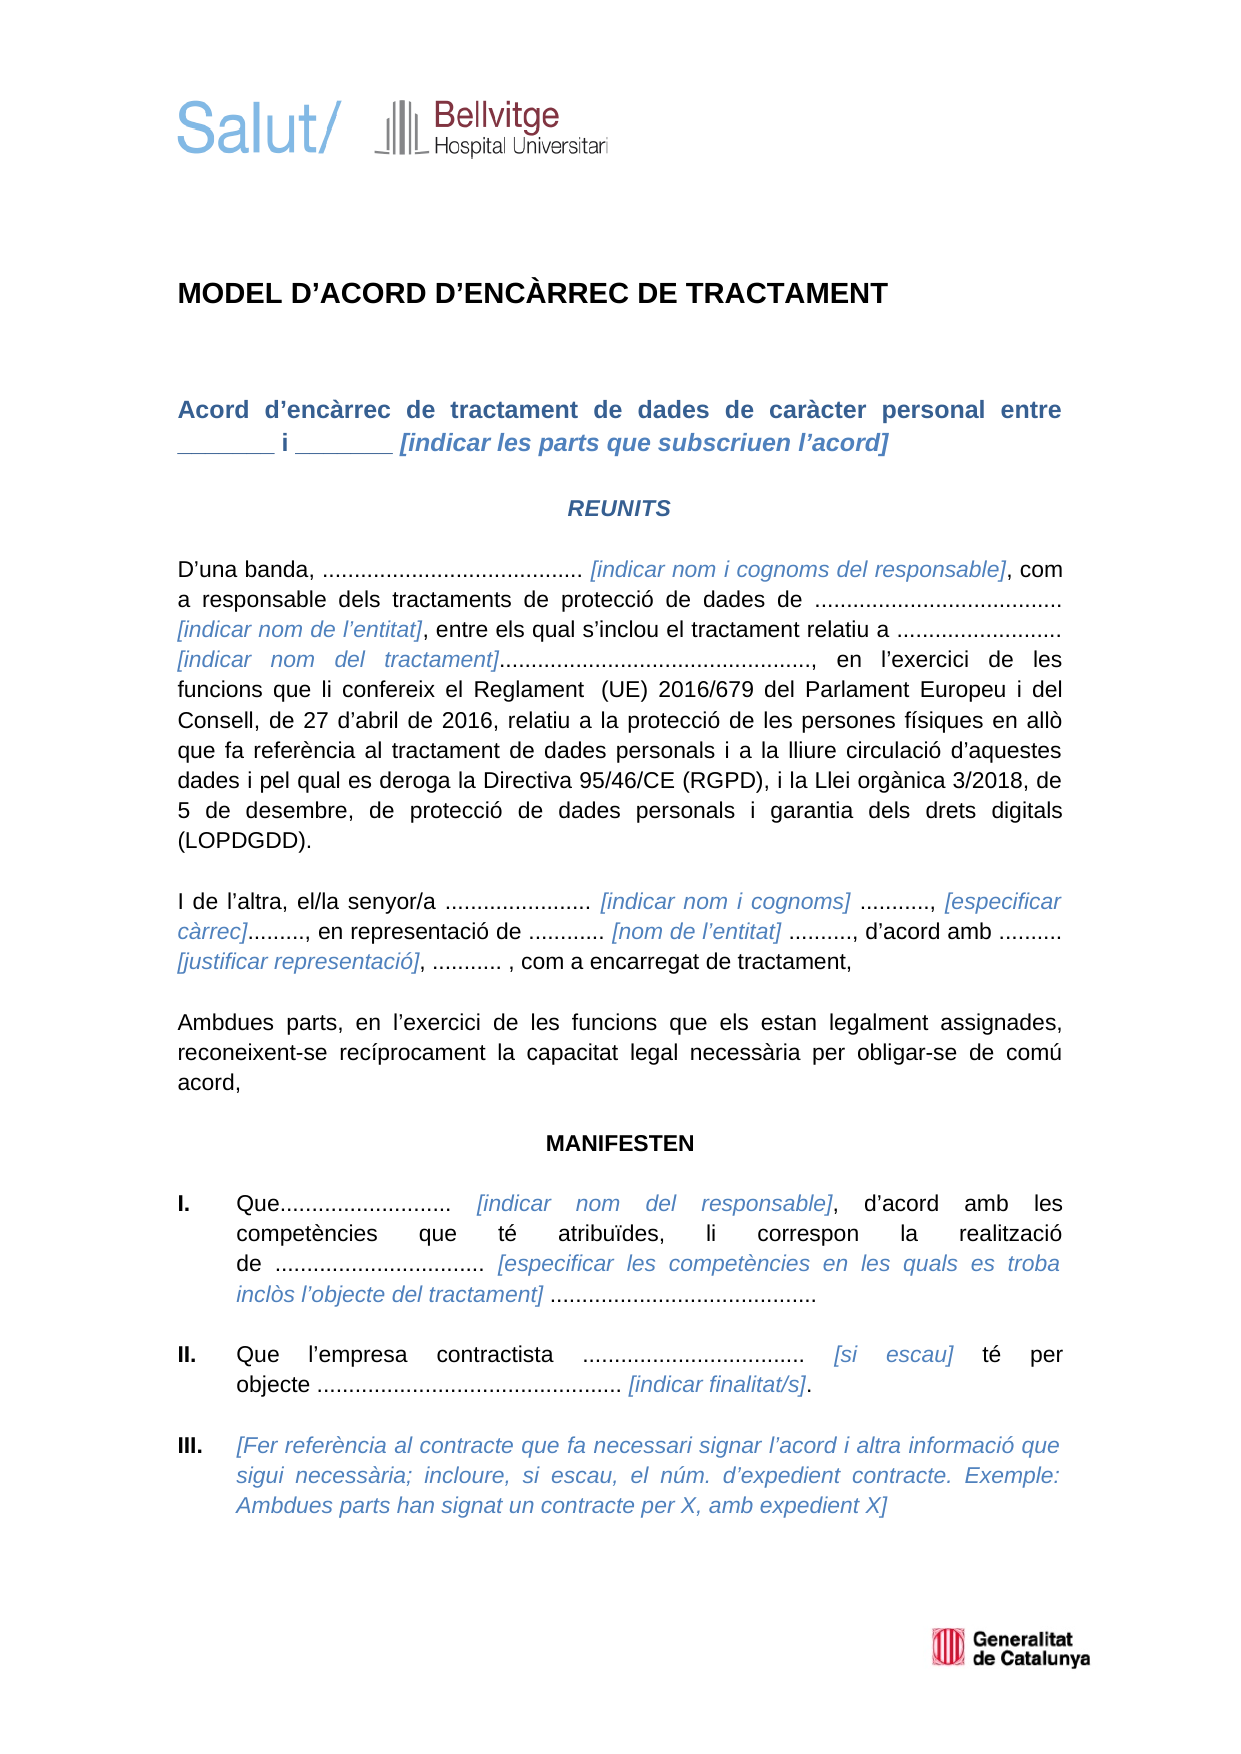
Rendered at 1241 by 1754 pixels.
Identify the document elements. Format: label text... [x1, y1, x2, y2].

text MANIFESTEN [177, 1129, 1063, 1156]
text I de l’altra, el/la senyor/a ....................... [indicar nom i cognoms] ..........., [especificar càrrec]........., en representació de ............ [nom de l’entitat] .........., d’acord amb ..........[justificar representació], ........... , com a encarregat de tractament, [177, 888, 1063, 975]
list Que........................... [indicar nom del responsable], d’acord amb les competències que té atribuïdes, li correspon la realització de ................................. [especificar les competències en les quals es troba inclòs l’objecte del tractament] .......................................... [177, 1190, 1063, 1307]
picture [177, 100, 608, 159]
list MODEL D’ACORD D’ENCÀRREC DE TRACTAMENT [177, 276, 1063, 309]
text D’una banda, ......................................... [indicar nom i cognoms del responsable], com a responsable dels tractaments de protecció de dades de ....................................... [indicar nom de l’entitat], entre els qual s’inclou el tractament relatiu a .......................... [indicar nom del tractament]................................................., en l’exercici de les funcions que li confereix el Reglament (UE) 2016/679 del Parlament Europeu i del Consell, de 27 d’abril de 2016, relatiu a la protecció de les persones físiques en allò que fa referència al tractament de dades personals i a la lliure circulació d’aquestes dades i pel qual es deroga la Directiva 95/46/CE (RGPD), i la Llei orgànica 3/2018, de 5 de desembre, de protecció de dades personals i garantia dels drets digitals (LOPDGDD). [177, 556, 1063, 854]
list [Fer referència al contracte que fa necessari signar l’acord i altra informació que sigui necessària; incloure, si escau, el núm. d’expedient contracte. Exemple: Ambdues parts han signat un contracte per X, amb expedient X] [177, 1432, 1063, 1518]
text REUNITS [177, 495, 1063, 522]
list Que l’empresa contractista ................................... [si escau] té per objecte ................................................ [indicar finalitat/s]. [177, 1341, 1063, 1398]
picture [893, 1621, 1129, 1674]
text Acord d’encàrrec de tractament de dades de caràcter personal entre _______ i _______ [indicar les parts que subscriuen l’acord] [177, 395, 1063, 457]
text Ambdues parts, en l’exercici de les funcions que els estan legalment assignades, reconeixent-se recíprocament la capacitat legal necessària per obligar-se de comú acord, [177, 1009, 1063, 1096]
